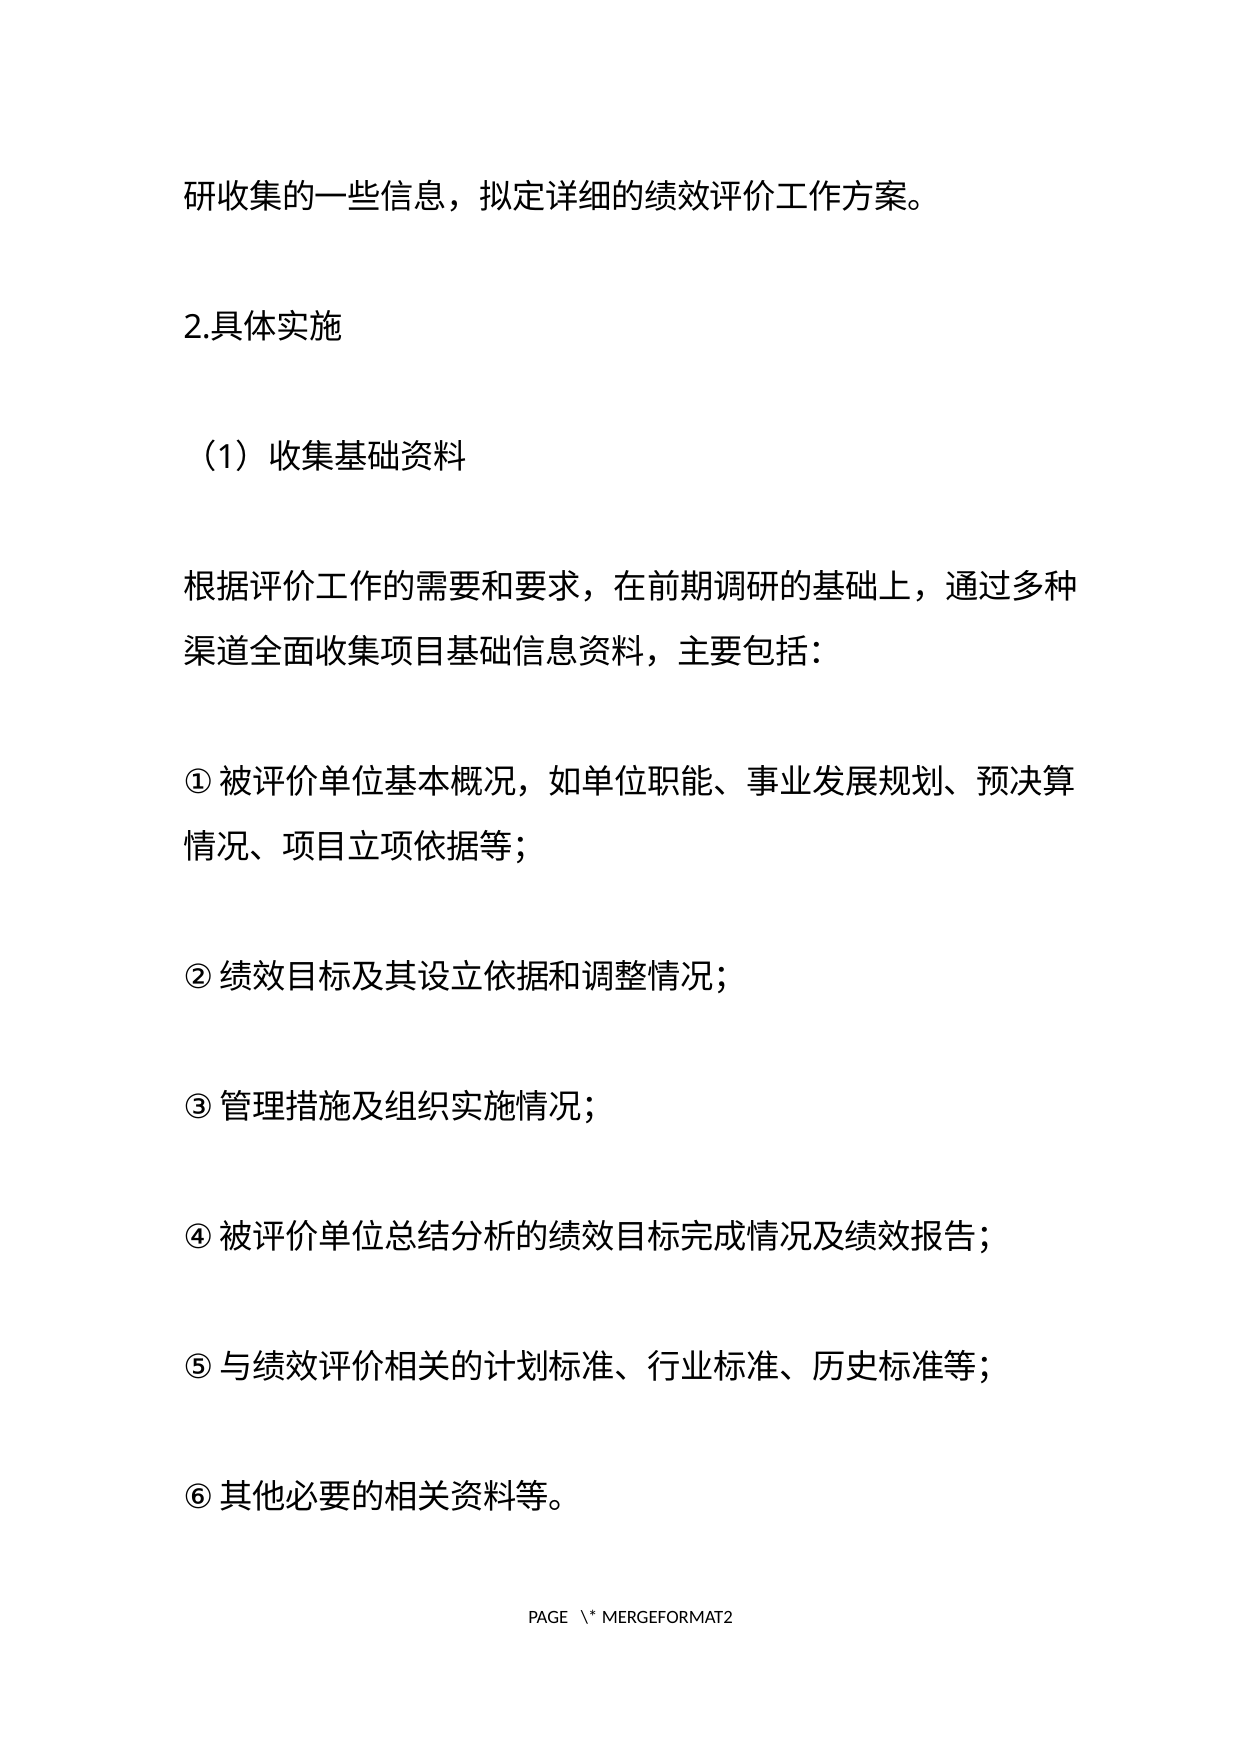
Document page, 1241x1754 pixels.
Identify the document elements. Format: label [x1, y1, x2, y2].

text [183, 162, 1078, 1527]
